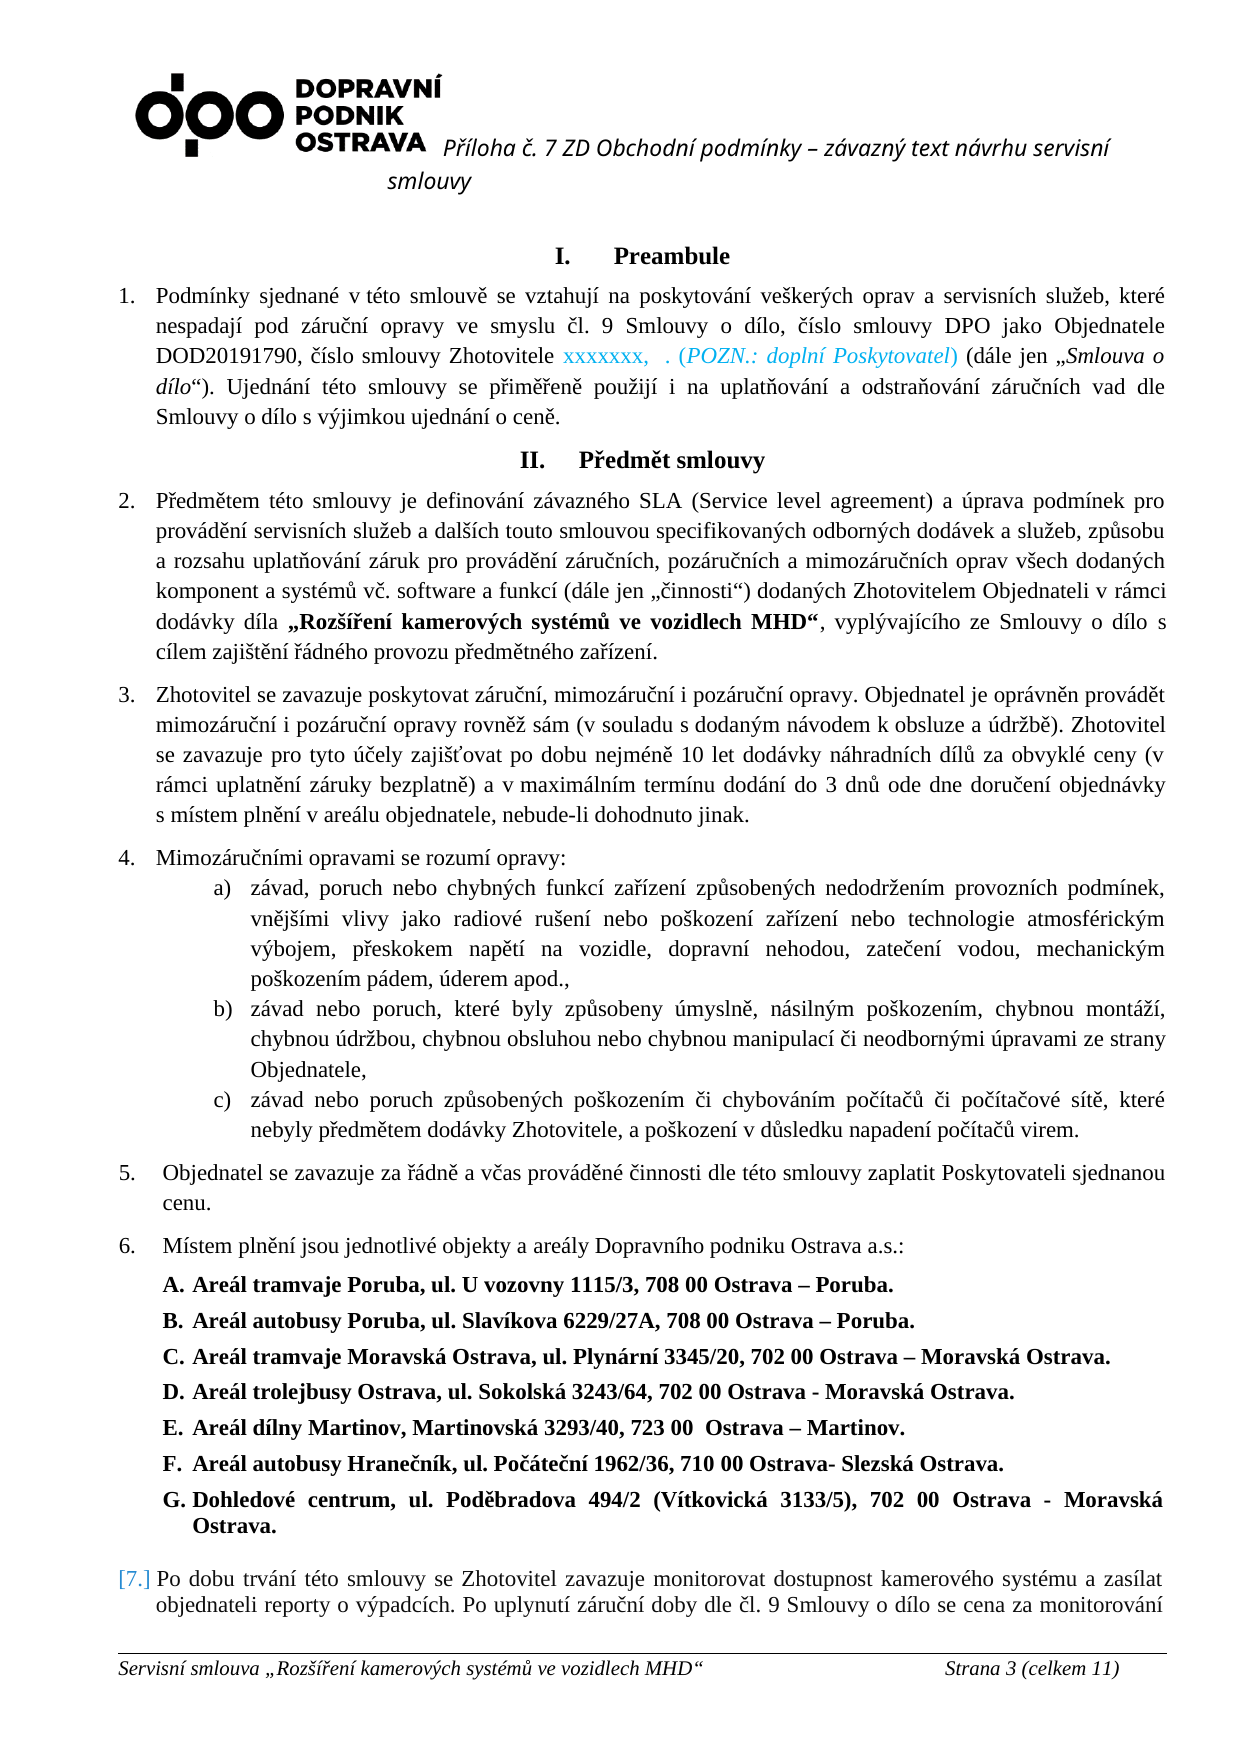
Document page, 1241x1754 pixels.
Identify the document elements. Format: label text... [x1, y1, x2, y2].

subtitle závad nebo poruch, které byly způsobeny úmyslně, násilným poškozením, chybnou montáží, chybnou údržbou, chybnou obsluhou nebo chybnou manipulací či neodbornými úpravami ze strany Objednatele, [213, 995, 1167, 1082]
list Objednatel se zavazuje za řádně a včas prováděné činnosti dle této smlouvy zaplatit Poskytovateli sjednanou cenu. [118, 1159, 1167, 1215]
list Areál tramvaje Moravská Ostrava, ul. Plynární 3345/20, 702 00 Ostrava – Moravská Ostrava. [162, 1343, 1164, 1369]
list Areál tramvaje Poruba, ul. U vozovny 1115/3, 708 00 Ostrava – Poruba. [162, 1271, 1164, 1298]
list Předmět smlouvy [118, 446, 1167, 474]
list Areál autobusy Hranečník, ul. Počáteční 1962/36, 710 00 Ostrava- Slezská Ostrava. [162, 1450, 1164, 1476]
list Areál dílny Martinov, Martinovská 3293/40, 723 00 Ostrava – Martinov. [162, 1414, 1164, 1441]
list Místem plnění jsou jednotlivé objekty a areály Dopravního podniku Ostrava a.s.: [118, 1232, 1167, 1258]
subtitle závad nebo poruch způsobených poškozením či chybováním počítačů či počítačové sítě, které nebyly předmětem dodávky Zhotovitele, a poškození v důsledku napadení počítačů virem. [213, 1086, 1167, 1142]
list Zhotovitel se zavazuje poskytovat záruční, mimozáruční i pozáruční opravy. Objednatel je oprávněn provádět mimozáruční i pozáruční opravy rovněž sám (v souladu s dodaným návodem k obsluze a údržbě). Zhotovitel se zavazuje pro tyto účely zajišťovat po dobu nejméně 10 let dodávky náhradních dílů za obvyklé ceny (v rámci uplatnění záruky bezplatně) a v maximálním termínu dodání do 3 dnů ode dne doručení objednávky s místem plnění v areálu objednatele, nebude-li dohodnuto jinak. [118, 681, 1167, 828]
list Mimozáručními opravami se rozumí opravy: [118, 844, 1167, 871]
list Areál trolejbusy Ostrava, ul. Sokolská 3243/64, 702 00 Ostrava - Moravská Ostrava. [162, 1378, 1164, 1405]
subtitle závad, poruch nebo chybných funkcí zařízení způsobených nedodržením provozních podmínek, vnějšími vlivy jako radiové rušení nebo poškození zařízení nebo technologie atmosférickým výbojem, přeskokem napětí na vozidle, dopravní nehodou, zatečení vodou, mechanickým poškozením pádem, úderem apod., [213, 874, 1167, 991]
list Preambule [118, 241, 1167, 269]
list Předmětem této smlouvy je definování závazného SLA (Service level agreement) a úprava podmínek pro provádění servisních služeb a dalších touto smlouvou specifikovaných odborných dodávek a služeb, způsobu a rozsahu uplatňování záruk pro provádění záručních, pozáručních a mimozáručních oprav všech dodaných komponent a systémů vč. software a funkcí (dále jen „činnosti“) dodaných Zhotovitelem Objednateli v rámci dodávky díla „Rozšíření kamerových systémů ve vozidlech MHD“, vyplývajícího ze Smlouvy o dílo s cílem zajištění řádného provozu předmětného zařízení. [118, 487, 1167, 664]
list Dohledové centrum, ul. Poděbradova 494/2 (Vítkovická 3133/5), 702 00 Ostrava - Moravská Ostrava. [162, 1486, 1164, 1538]
list Areál autobusy Poruba, ul. Slavíkova 6229/27A, 708 00 Ostrava – Poruba. [162, 1307, 1164, 1333]
picture [135, 73, 443, 157]
list Podmínky sjednané v této smlouvě se vztahují na poskytování veškerých oprav a servisních služeb, které nespadají pod záruční opravy ve smyslu čl. 9 Smlouvy o dílo, číslo smlouvy DPO jako Objednatele DOD20191790, číslo smlouvy Zhotovitele xxxxxxx, . (POZN.: doplní Poskytovatel) (dále jen „Smlouva o dílo“). Ujednání této smlouvy se přiměřeně použijí i na uplatňování a odstraňování záručních vad dle Smlouvy o dílo s výjimkou ujednání o ceně. [118, 282, 1167, 429]
